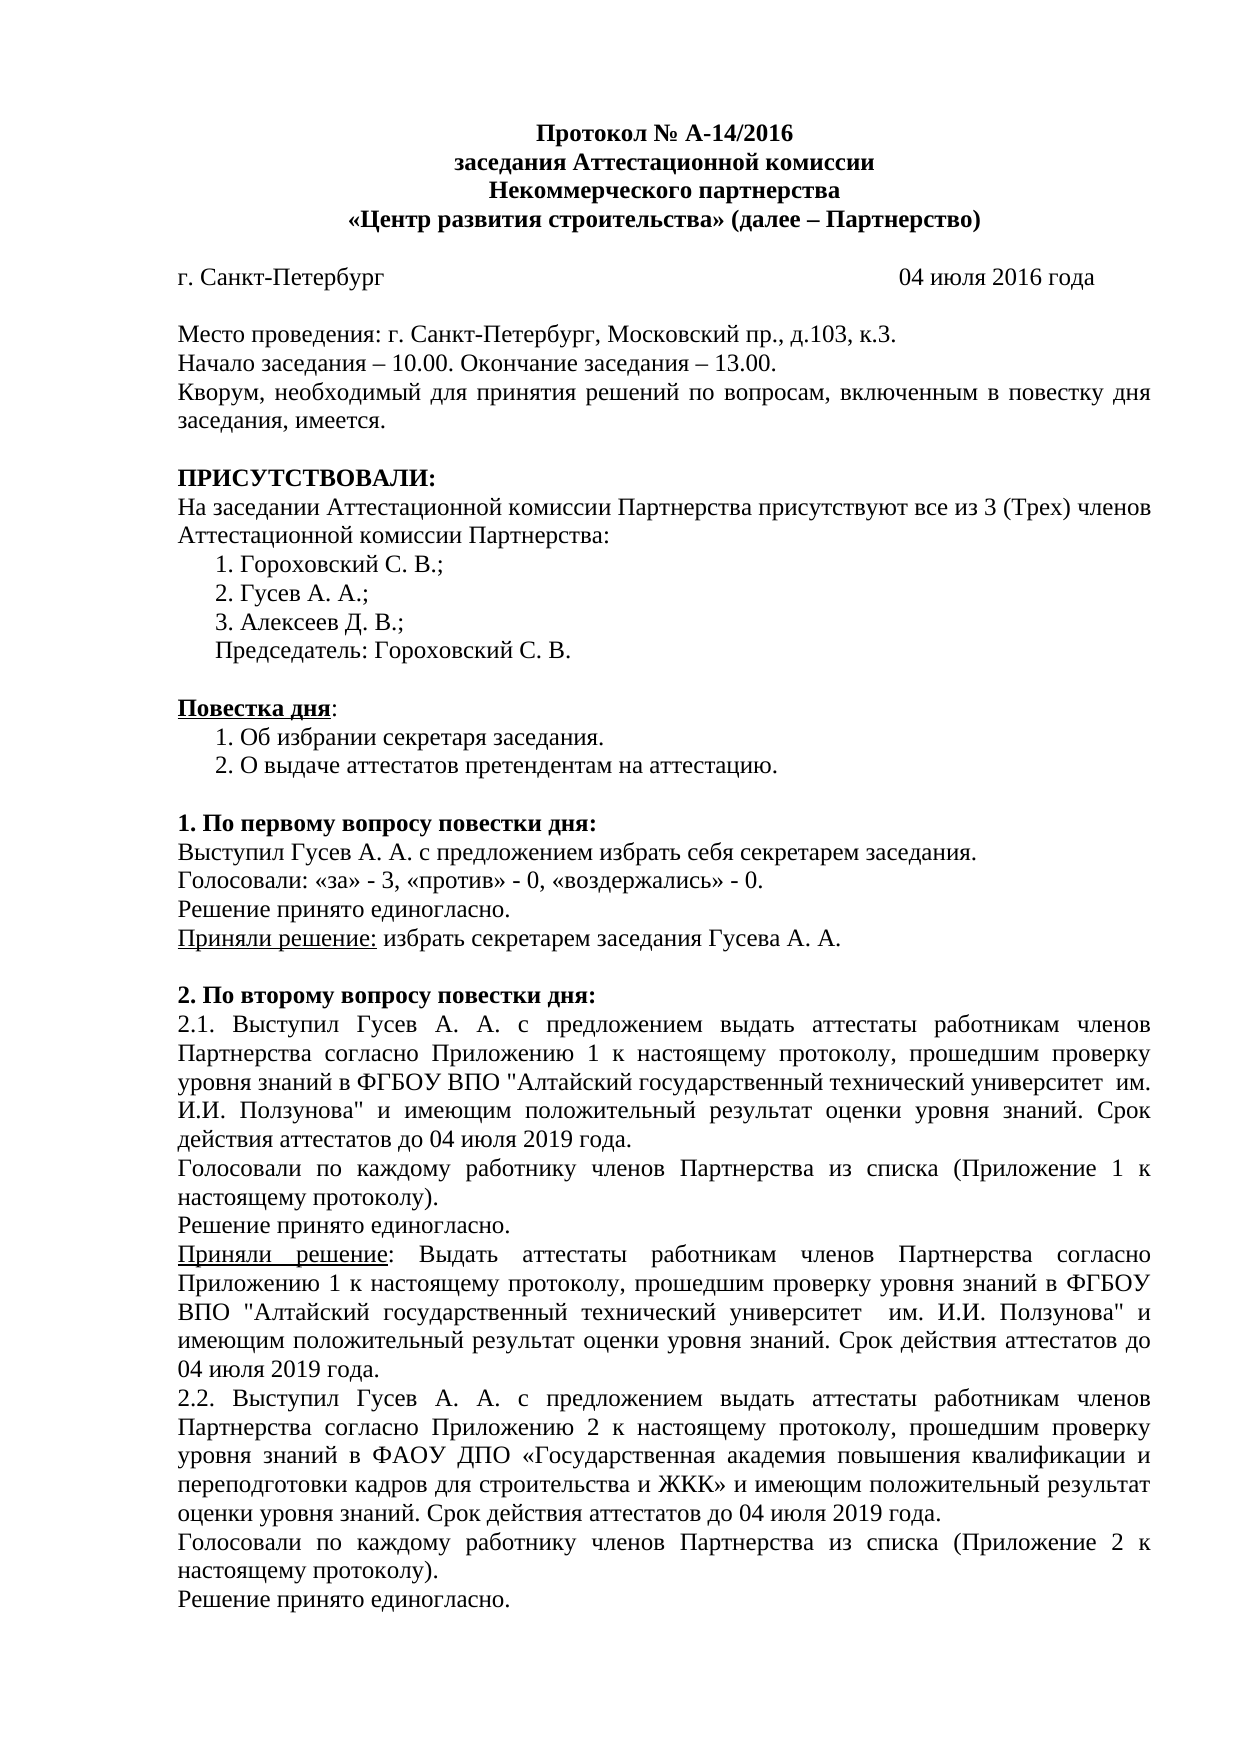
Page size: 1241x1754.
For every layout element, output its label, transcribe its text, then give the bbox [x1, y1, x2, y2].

text Кворум, необходимый для принятия решений по вопросам, включенным в повестку дня заседания, имеется. [177, 377, 1152, 434]
text «Центр развития строительства» (далее – Партнерство) [177, 204, 1152, 233]
text Протокол № А-14/2016 [177, 118, 1152, 147]
text Повестка дня: [177, 693, 1152, 722]
text 2.2. Выступил Гусев А. А. с предложением выдать аттестаты работникам членов Партнерства согласно Приложению 2 к настоящему протоколу, прошедшим проверку уровня знаний в ФАОУ ДПО «Государственная академия повышения квалификации и переподготовки кадров для строительства и ЖКК» и имеющим положительный результат оценки уровня знаний. Срок действия аттестатов до 04 июля 2019 года. [177, 1383, 1152, 1527]
text Решение принято единогласно. [177, 894, 1152, 923]
text ПРИСУТСТВОВАЛИ: [177, 463, 1152, 492]
text 2. Гусев А. А.; [215, 578, 1152, 607]
text Приняли решение: избрать секретарем заседания Гусева А. А. [177, 923, 1152, 952]
text 2.1. Выступил Гусев А. А. с предложением выдать аттестаты работникам членов Партнерства согласно Приложению 1 к настоящему протоколу, прошедшим проверку уровня знаний в ФГБОУ ВПО "Алтайский государственный технический университет им. И.И. Ползунова" и имеющим положительный результат оценки уровня знаний. Срок действия аттестатов до 04 июля 2019 года. [177, 1009, 1152, 1153]
text Голосовали по каждому работнику членов Партнерства из списка (Приложение 1 к настоящему протоколу). [177, 1153, 1152, 1211]
text Место проведения: г. Санкт-Петербург, Московский пр., д.103, к.3. [177, 319, 1152, 348]
text На заседании Аттестационной комиссии Партнерства присутствуют все из 3 (Трех) членов Аттестационной комиссии Партнерства: [177, 492, 1152, 549]
text г. Санкт-Петербург 04 июля 2016 года [177, 262, 1152, 291]
text Голосовали по каждому работнику членов Партнерства из списка (Приложение 2 к настоящему протоколу). [177, 1527, 1152, 1584]
text 3. Алексеев Д. В.; [215, 607, 1152, 636]
text 2. О выдаче аттестатов претендентам на аттестацию. [215, 751, 1152, 779]
text 1. По первому вопросу повестки дня: [177, 808, 1152, 837]
text Председатель: Гороховский С. В. [215, 636, 1152, 664]
text 2. По второму вопросу повестки дня: [177, 981, 1152, 1009]
text Голосовали: «за» - 3, «против» - 0, «воздержались» - 0. [177, 866, 1152, 894]
text Начало заседания – 10.00. Окончание заседания – 13.00. [177, 348, 1152, 377]
text Некоммерческого партнерства [177, 176, 1152, 204]
text 1. Об избрании секретаря заседания. [215, 722, 1152, 751]
text заседания Аттестационной комиссии [177, 147, 1152, 176]
text Решение принято единогласно. [177, 1584, 1152, 1613]
text Приняли решение: Выдать аттестаты работникам членов Партнерства согласно Приложению 1 к настоящему протоколу, прошедшим проверку уровня знаний в ФГБОУ ВПО "Алтайский государственный технический университет им. И.И. Ползунова" и имеющим положительный результат оценки уровня знаний. Срок действия аттестатов до 04 июля 2019 года. [177, 1239, 1152, 1383]
text Выступил Гусев А. А. с предложением избрать себя секретарем заседания. [177, 837, 1152, 866]
text Решение принято единогласно. [177, 1211, 1152, 1239]
text 1. Гороховский С. В.; [215, 549, 1152, 578]
